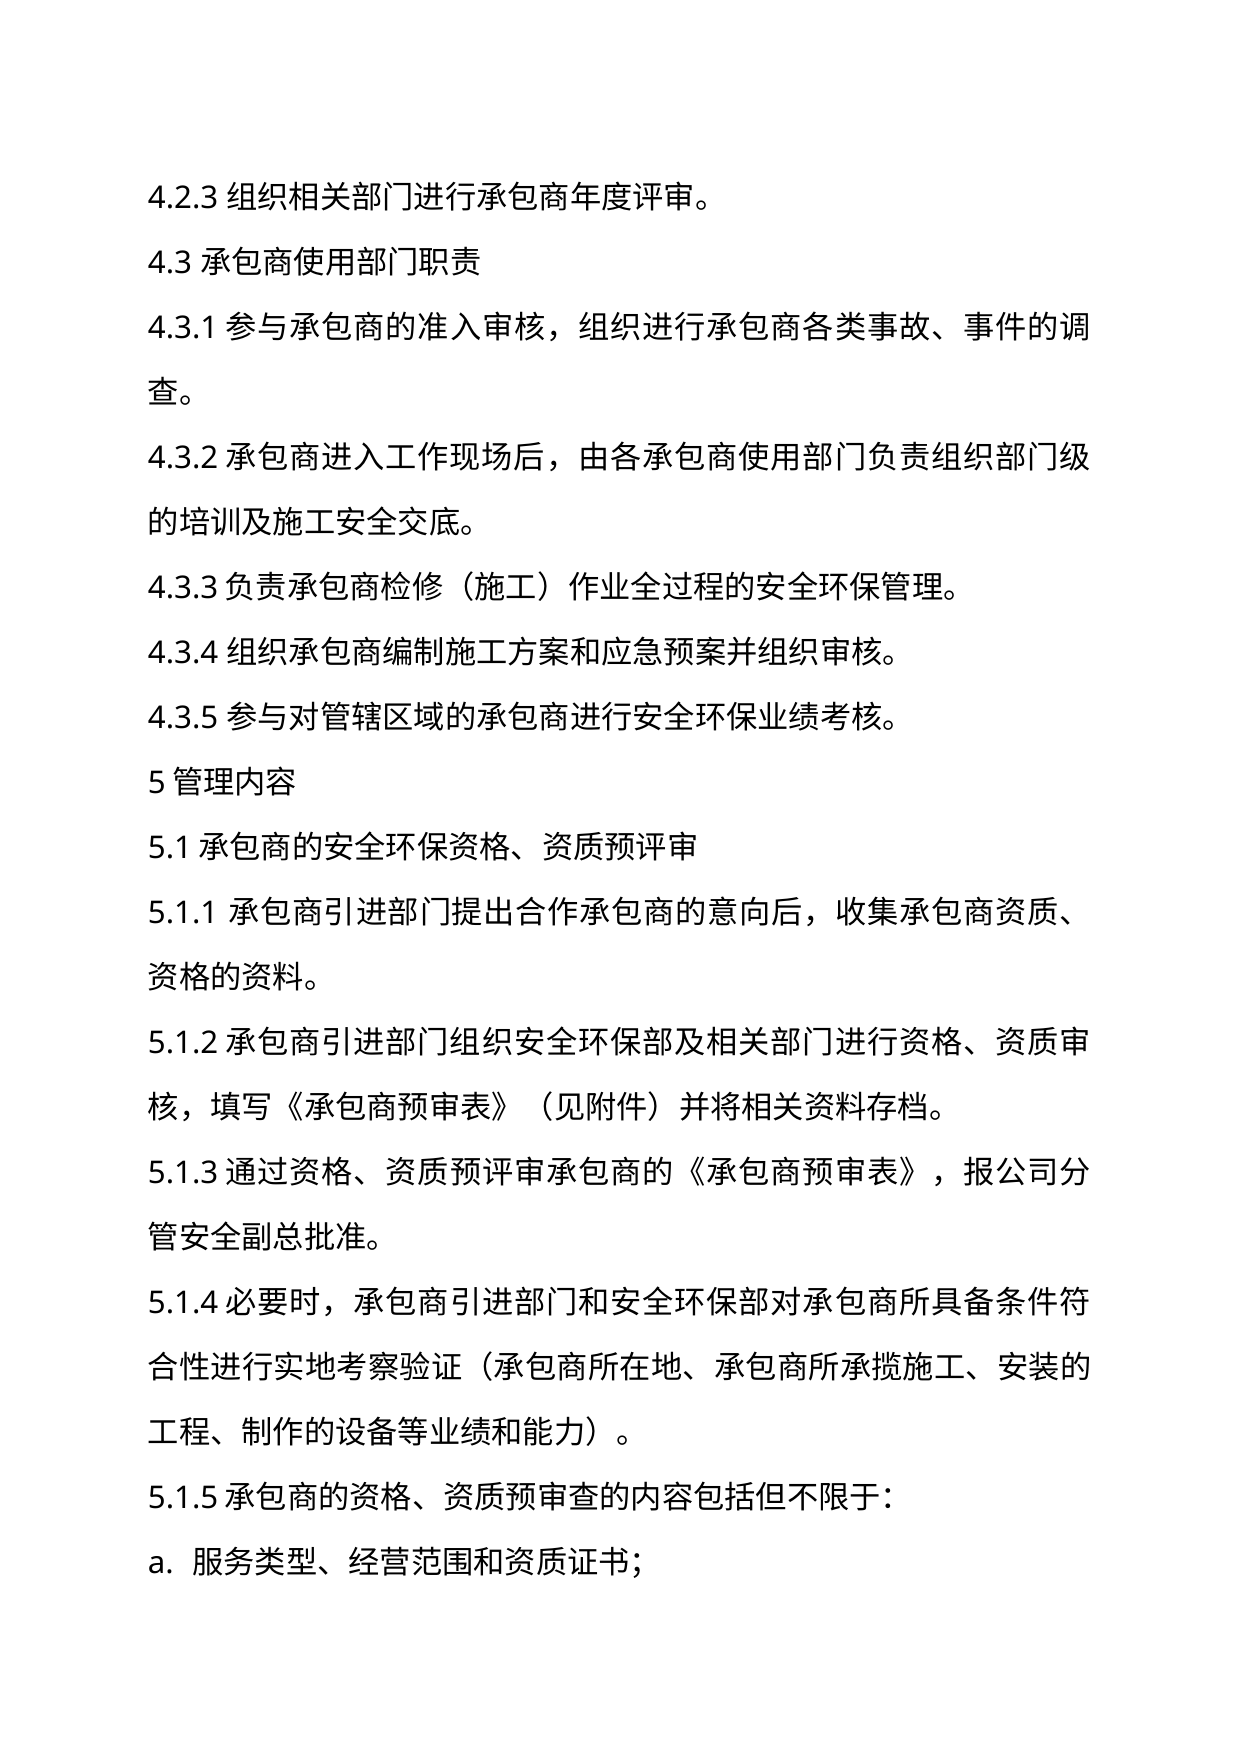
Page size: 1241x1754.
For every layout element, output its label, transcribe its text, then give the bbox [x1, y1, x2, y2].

text 4.3.2承包商进入工作现场后，由各承包商使用部门负责组织部门级的培训及施工安全交底。 [148, 422, 1092, 552]
text 5.1.1 承包商引进部门提出合作承包商的意向后，收集承包商资质、资格的资料。 [148, 877, 1092, 1007]
list 服务类型、经营范围和资质证书； [148, 1527, 1092, 1592]
text 5.1.4必要时，承包商引进部门和安全环保部对承包商所具备条件符合性进行实地考察验证（承包商所在地、承包商所承揽施工、安装的工程、制作的设备等业绩和能力）。 [148, 1267, 1092, 1462]
text 4.3 承包商使用部门职责 [148, 227, 1092, 292]
text 5管理内容 [148, 747, 1092, 812]
text 4.3.4 组织承包商编制施工方案和应急预案并组织审核。 [148, 617, 1092, 682]
text 5.1承包商的安全环保资格、资质预评审 [148, 812, 1092, 877]
text 5.1.5承包商的资格、资质预审查的内容包括但不限于： [148, 1462, 1092, 1527]
text 4.2.3 组织相关部门进行承包商年度评审。 [148, 162, 1092, 227]
text 4.3.3负责承包商检修（施工）作业全过程的安全环保管理。 [148, 552, 1092, 617]
text 4.3.5 参与对管辖区域的承包商进行安全环保业绩考核。 [148, 682, 1092, 747]
text 5.1.3通过资格、资质预评审承包商的《承包商预审表》，报公司分管安全副总批准。 [148, 1137, 1092, 1267]
text 5.1.2承包商引进部门组织安全环保部及相关部门进行资格、资质审核，填写《承包商预审表》（见附件）并将相关资料存档。 [148, 1007, 1092, 1137]
text 4.3.1参与承包商的准入审核，组织进行承包商各类事故、事件的调查。 [148, 292, 1092, 422]
